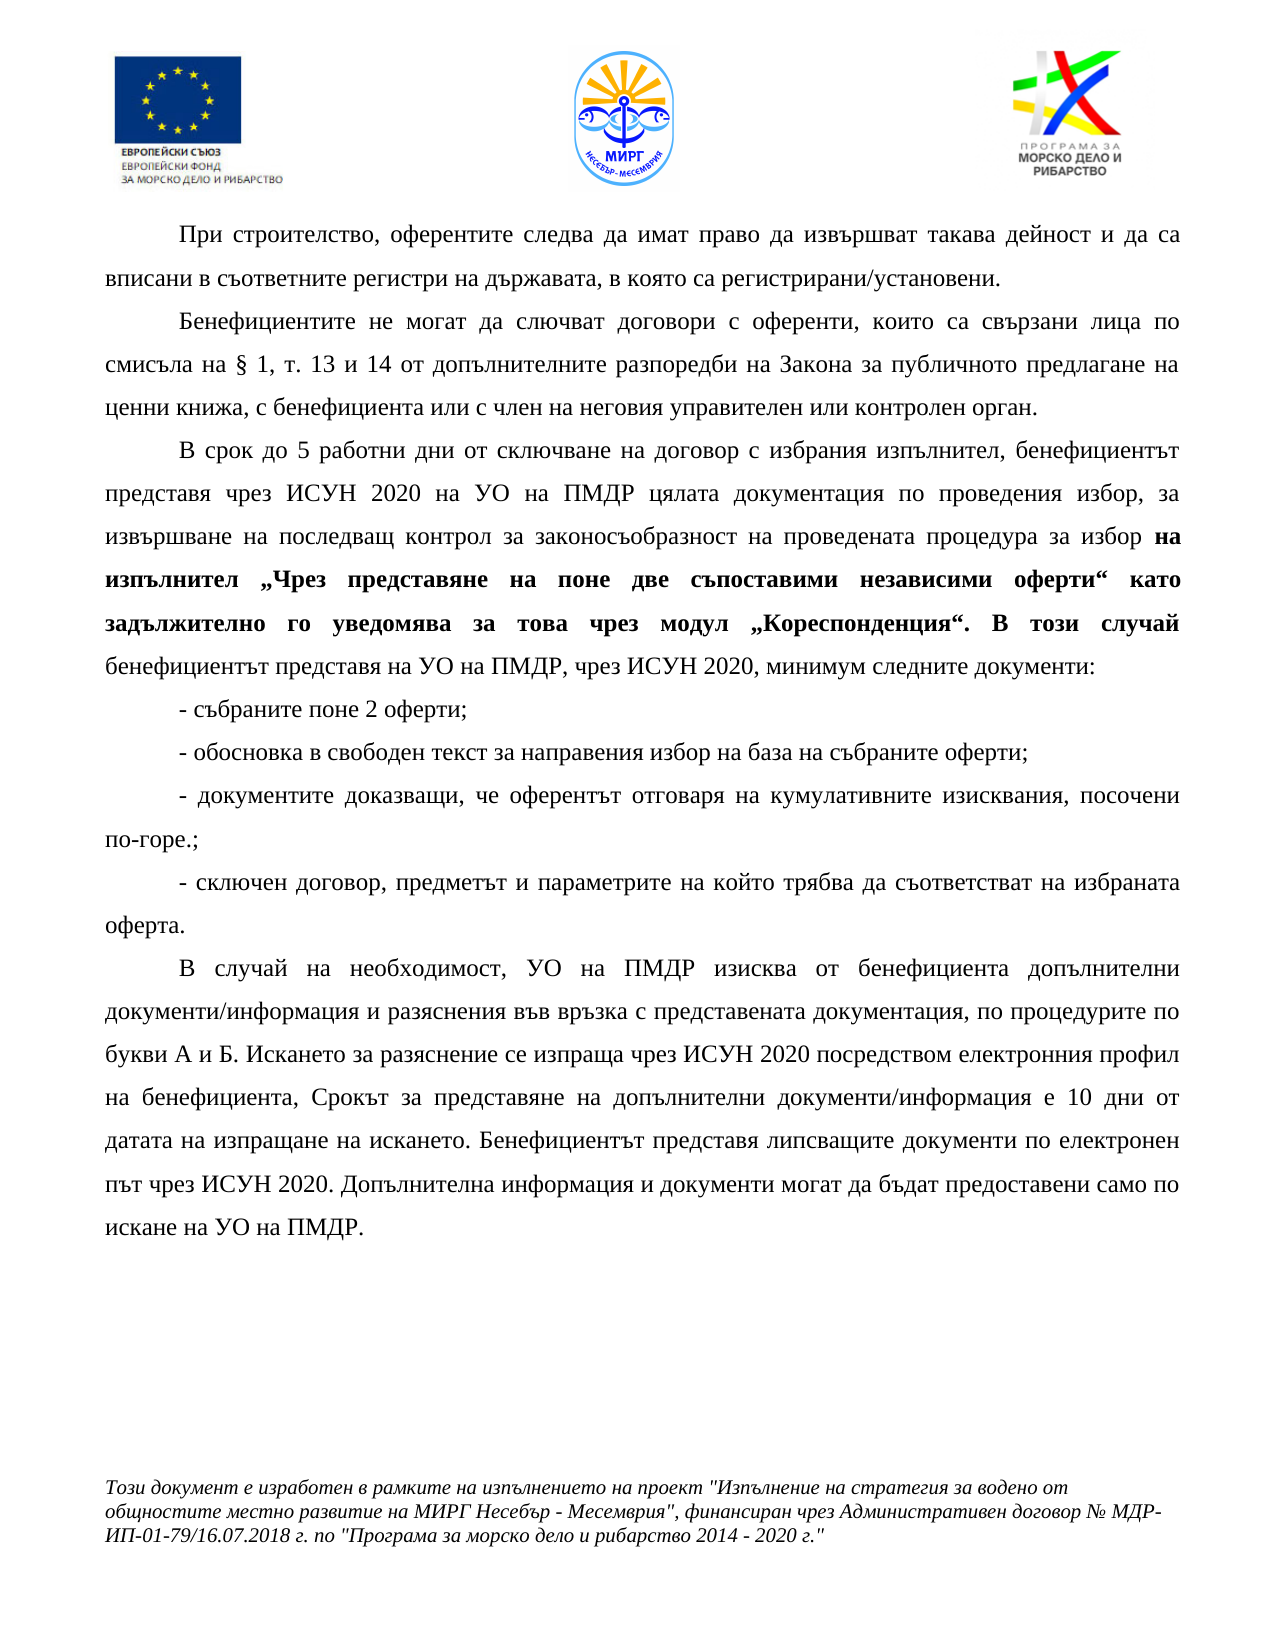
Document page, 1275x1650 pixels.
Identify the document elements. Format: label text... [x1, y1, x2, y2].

picture [567, 45, 681, 192]
text - документите доказващи, че оферентът отговаря на кумулативните изисквания, посочени по-горе.; [105, 781, 1181, 852]
text - събраните поне 2 оферти; [105, 694, 1181, 723]
text При строителство, оферентите следва да имат право да извършват такава дейност и да са вписани в съответните регистри на държавата, в която са регистрирани/установени. [105, 219, 1181, 291]
picture [105, 51, 284, 192]
text Бенефициентите не могат да слючват договори с оференти, които са свързани лица по смисъла на § 1, т. 13 и 14 от допълнителните разпоредби на Закона за публичното предлагане на ценни книжа, с бенефициента или с член на неговия управителен или контролен орган. [105, 306, 1181, 421]
text - сключен договор, предметът и параметрите на който трябва да съответстват на избраната оферта. [105, 867, 1181, 939]
text В срок до 5 работни дни от сключване на договор с избрания изпълнител, бенефициентът представя чрез ИСУН 2020 на УО на ПМДР цялата документация по проведения избор, за извършване на последващ контрол за законосъобразност на проведената процедура за избор на изпълнител „Чрез представяне на поне две съпоставими независими оферти“ като задължително го уведомява за това чрез модул „Кореспонденция“. В този случай бенефициентът представя на УО на ПМДР, чрез ИСУН 2020, минимум следните документи: [105, 435, 1181, 680]
text - обосновка в свободен текст за направения избор на база на събраните оферти; [105, 737, 1181, 766]
text В случай на необходимост, УО на ПМДР изисква от бенефициента допълнителни документи/информация и разяснения във връзка с представената документация, по процедурите по букви А и Б. Искането за разяснение се изпраща чрез ИСУН 2020 посредством електронния профил на бенефициента, Срокът за представяне на допълнителни документи/информация е 10 дни от датата на изпращане на искането. Бенефициентът представя липсващите документи по електронен път чрез ИСУН 2020. Допълнителна информация и документи могат да бъдат предоставени само по искане на УО на ПМДР. [105, 953, 1181, 1241]
picture [975, 29, 1155, 192]
